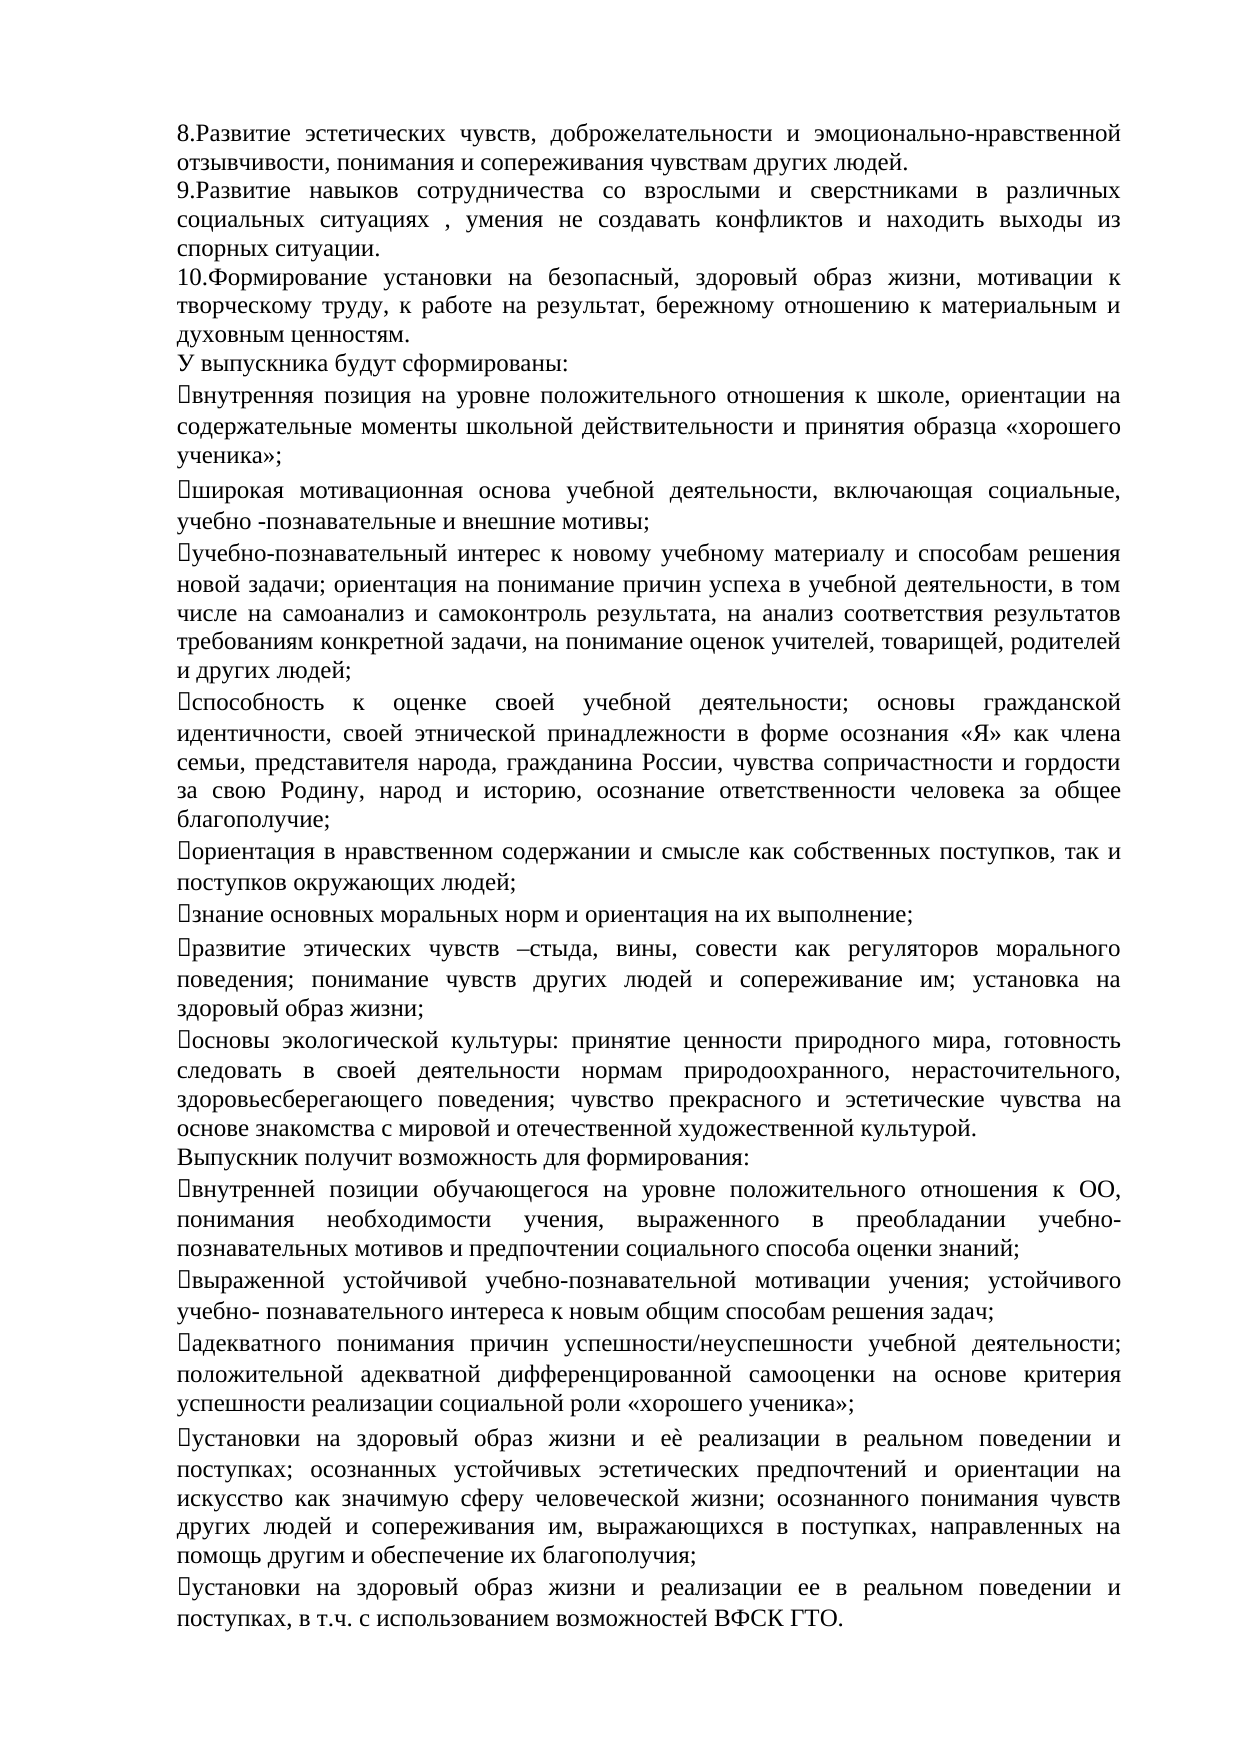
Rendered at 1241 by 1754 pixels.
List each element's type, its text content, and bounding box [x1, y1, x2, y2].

text ориентация в нравственном содержании и смысле как собственных поступков, так и поступков окружающих людей; [177, 833, 1122, 896]
text У выпускника будут сформированы: [177, 348, 1122, 377]
text установки на здоровый образ жизни и реализации ее в реальном поведении и поступках, в т.ч. с использованием возможностей ВФСК ГТО. [177, 1569, 1122, 1632]
text выраженной устойчивой учебно-познавательной мотивации учения; устойчивого учебно- познавательного интереса к новым общим способам решения задач; [177, 1262, 1122, 1325]
text внутренней позиции обучающегося на уровне положительного отношения к ОО, понимания необходимости учения, выраженного в преобладании учебно-познавательных мотивов и предпочтении социального способа оценки знаний; [177, 1170, 1122, 1262]
text широкая мотивационная основа учебной деятельности, включающая социальные, учебно -познавательные и внешние мотивы; [177, 472, 1122, 535]
text учебно-познавательный интерес к новому учебному материалу и способам решения новой задачи; ориентация на понимание причин успеха в учебной деятельности, в том числе на самоанализ и самоконтроль результата, на анализ соответствия результатов требованиям конкретной задачи, на понимание оценок учителей, товарищей, родителей и других людей; [177, 535, 1122, 684]
text внутренняя позиция на уровне положительного отношения к школе, ориентации на содержательные моменты школьной действительности и принятия образца «хорошего ученика»; [177, 377, 1122, 468]
text 9.Развитие навыков сотрудничества со взрослыми и сверстниками в различных социальных ситуациях , умения не создавать конфликтов и находить выходы из спорных ситуации. [177, 176, 1122, 262]
text знание основных моральных норм и ориентация на их выполнение; [177, 896, 1122, 930]
text адекватного понимания причин успешности/неуспешности учебной деятельности; положительной адекватной дифференцированной самооценки на основе критерия успешности реализации социальной роли «хорошего ученика»; [177, 1325, 1122, 1416]
text развитие этических чувств –стыда, вины, совести как регуляторов морального поведения; понимание чувств других людей и сопереживание им; установка на здоровый образ жизни; [177, 930, 1122, 1021]
text 10.Формирование установки на безопасный, здоровый образ жизни, мотивации к творческому труду, к работе на результат, бережному отношению к материальным и духовным ценностям. [177, 262, 1122, 348]
text способность к оценке своей учебной деятельности; основы гражданской идентичности, своей этнической принадлежности в форме осознания «Я» как члена семьи, представителя народа, гражданина России, чувства сопричастности и гордости за свою Родину, народ и историю, осознание ответственности человека за общее благополучие; [177, 684, 1122, 833]
text Выпускник получит возможность для формирования: [177, 1142, 1122, 1170]
text установки на здоровый образ жизни и еѐ реализации в реальном поведении и поступках; осознанных устойчивых эстетических предпочтений и ориентации на искусство как значимую сферу человеческой жизни; осознанного понимания чувств других людей и сопереживания им, выражающихся в поступках, направленных на помощь другим и обеспечение их благополучия; [177, 1420, 1122, 1569]
text 8.Развитие эстетических чувств, доброжелательности и эмоционально-нравственной отзывчивости, понимания и сопереживания чувствам других людей. [177, 118, 1122, 176]
text основы экологической культуры: принятие ценности природного мира, готовность следовать в своей деятельности нормам природоохранного, нерасточительного, здоровьесберегающего поведения; чувство прекрасного и эстетические чувства на основе знакомства с мировой и отечественной художественной культурой. [177, 1021, 1122, 1142]
